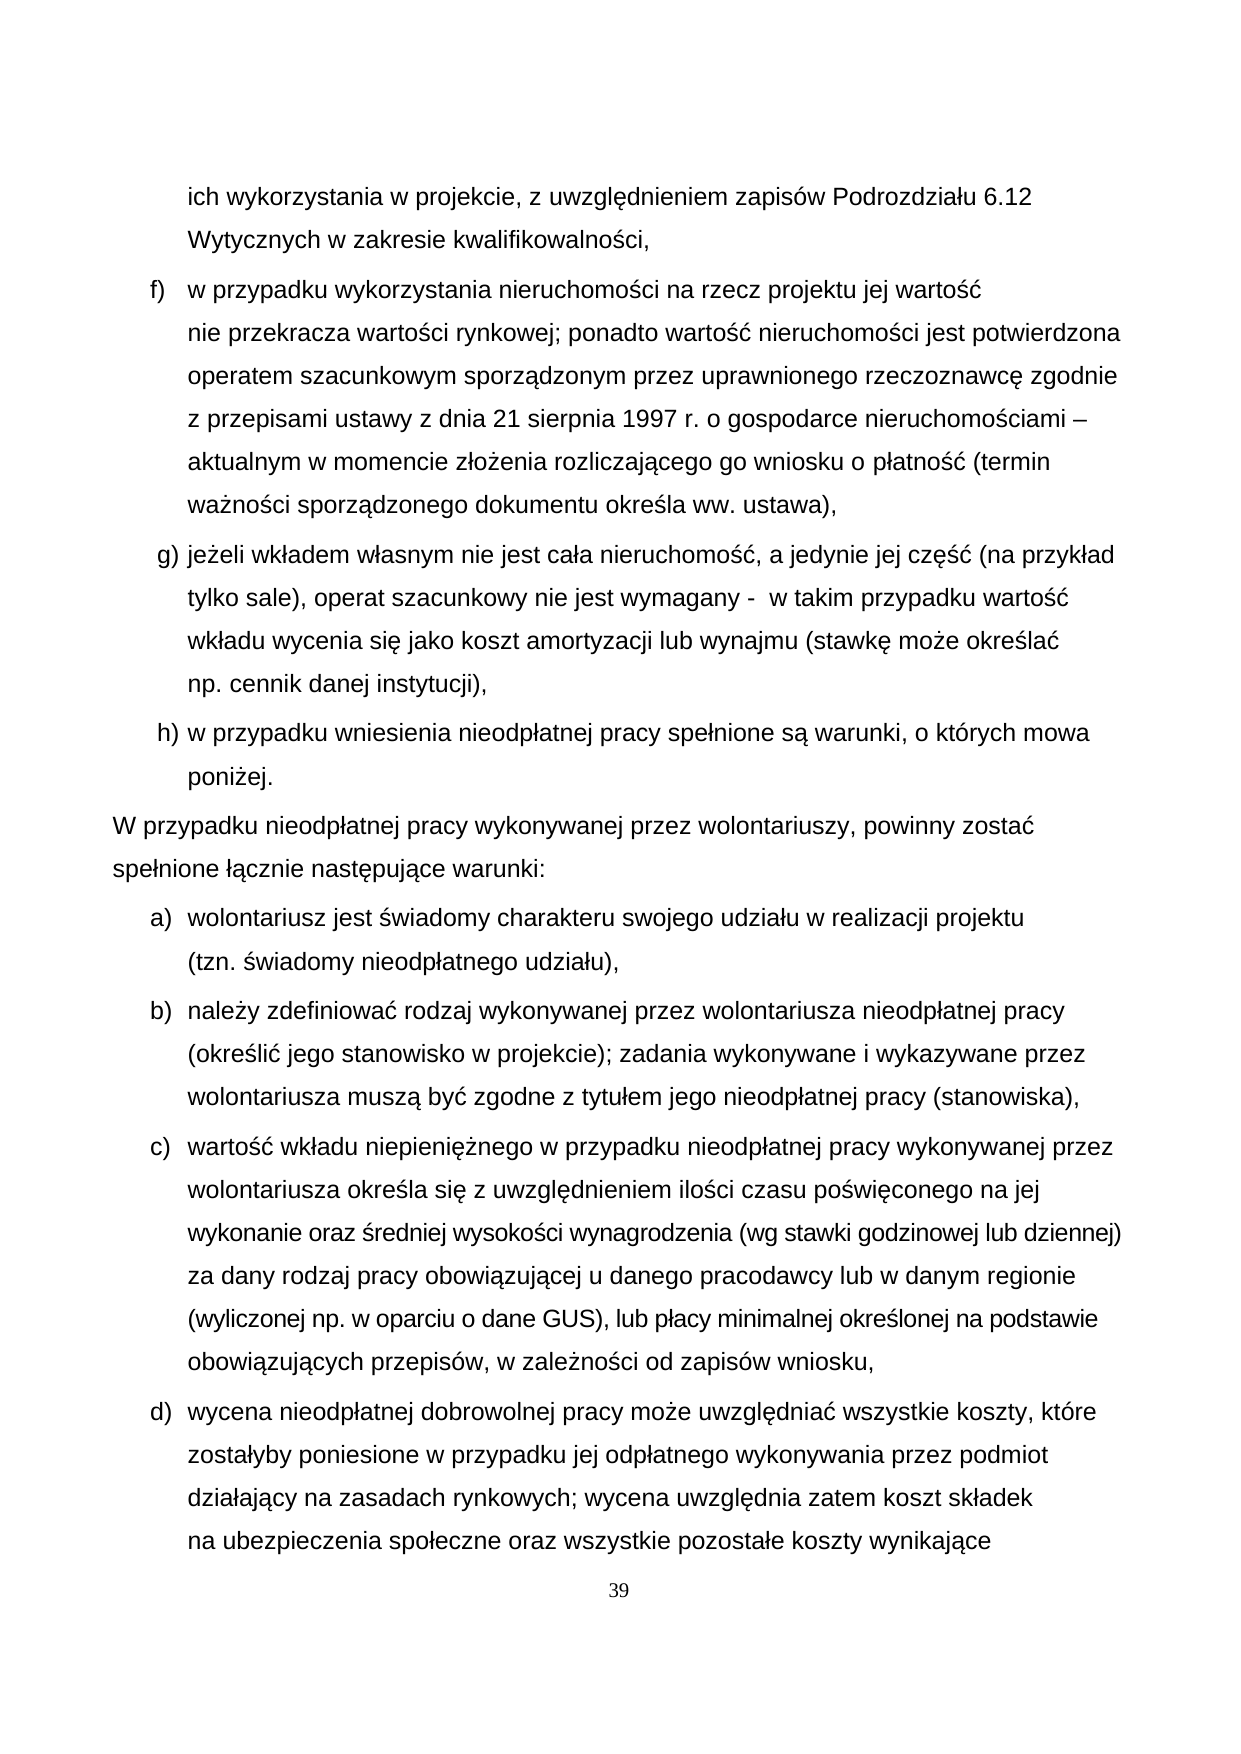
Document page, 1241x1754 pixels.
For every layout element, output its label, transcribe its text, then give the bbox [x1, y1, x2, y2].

list wartość wkładu niepieniężnego w przypadku nieodpłatnej pracy wykonywanej przez wolontariusza określa się z uwzględnieniem ilości czasu poświęconego na jej wykonanie oraz średniej wysokości wynagrodzenia (wg stawki godzinowej lub dziennej) za dany rodzaj pracy obowiązującej u danego pracodawcy lub w danym regionie (wyliczonej np. w oparciu o dane GUS), lub płacy minimalnej określonej na podstawie obowiązujących przepisów, w zależności od zapisów wniosku, [150, 1131, 1125, 1376]
text W przypadku nieodpłatnej pracy wykonywanej przez wolontariuszy, powinny zostać spełnione łącznie następujące warunki: [112, 811, 1125, 883]
list w przypadku wniesienia nieodpłatnej pracy spełnione są warunki, o których mowa poniżej. [157, 718, 1125, 790]
list należy zdefiniować rodzaj wykonywanej przez wolontariusza nieodpłatnej pracy (określić jego stanowisko w projekcie); zadania wykonywane i wykazywane przez wolontariusza muszą być zgodne z tytułem jego nieodpłatnej pracy (stanowiska), [150, 996, 1125, 1111]
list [157, 182, 1125, 254]
list jeżeli wkładem własnym nie jest cała nieruchomość, a jedynie jej część (na przykład tylko sale), operat szacunkowy nie jest wymagany - w takim przypadku wartość wkładu wycenia się jako koszt amortyzacji lub wynajmu (stawkę może określać np. cennik danej instytucji), [157, 539, 1125, 698]
list wolontariusz jest świadomy charakteru swojego udziału w realizacji projektu (tzn. świadomy nieodpłatnego udziału), [150, 903, 1125, 975]
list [150, 1396, 1125, 1554]
list w przypadku wykorzystania nieruchomości na rzecz projektu jej wartość nie przekracza wartości rynkowej; ponadto wartość nieruchomości jest potwierdzona operatem szacunkowym sporządzonym przez uprawnionego rzeczoznawcę zgodnie z przepisami ustawy z dnia 21 sierpnia 1997 r. o gospodarce nieruchomościami – aktualnym w momencie złożenia rozliczającego go wniosku o płatność (termin ważności sporządzonego dokumentu określa ww. ustawa), [150, 274, 1125, 519]
